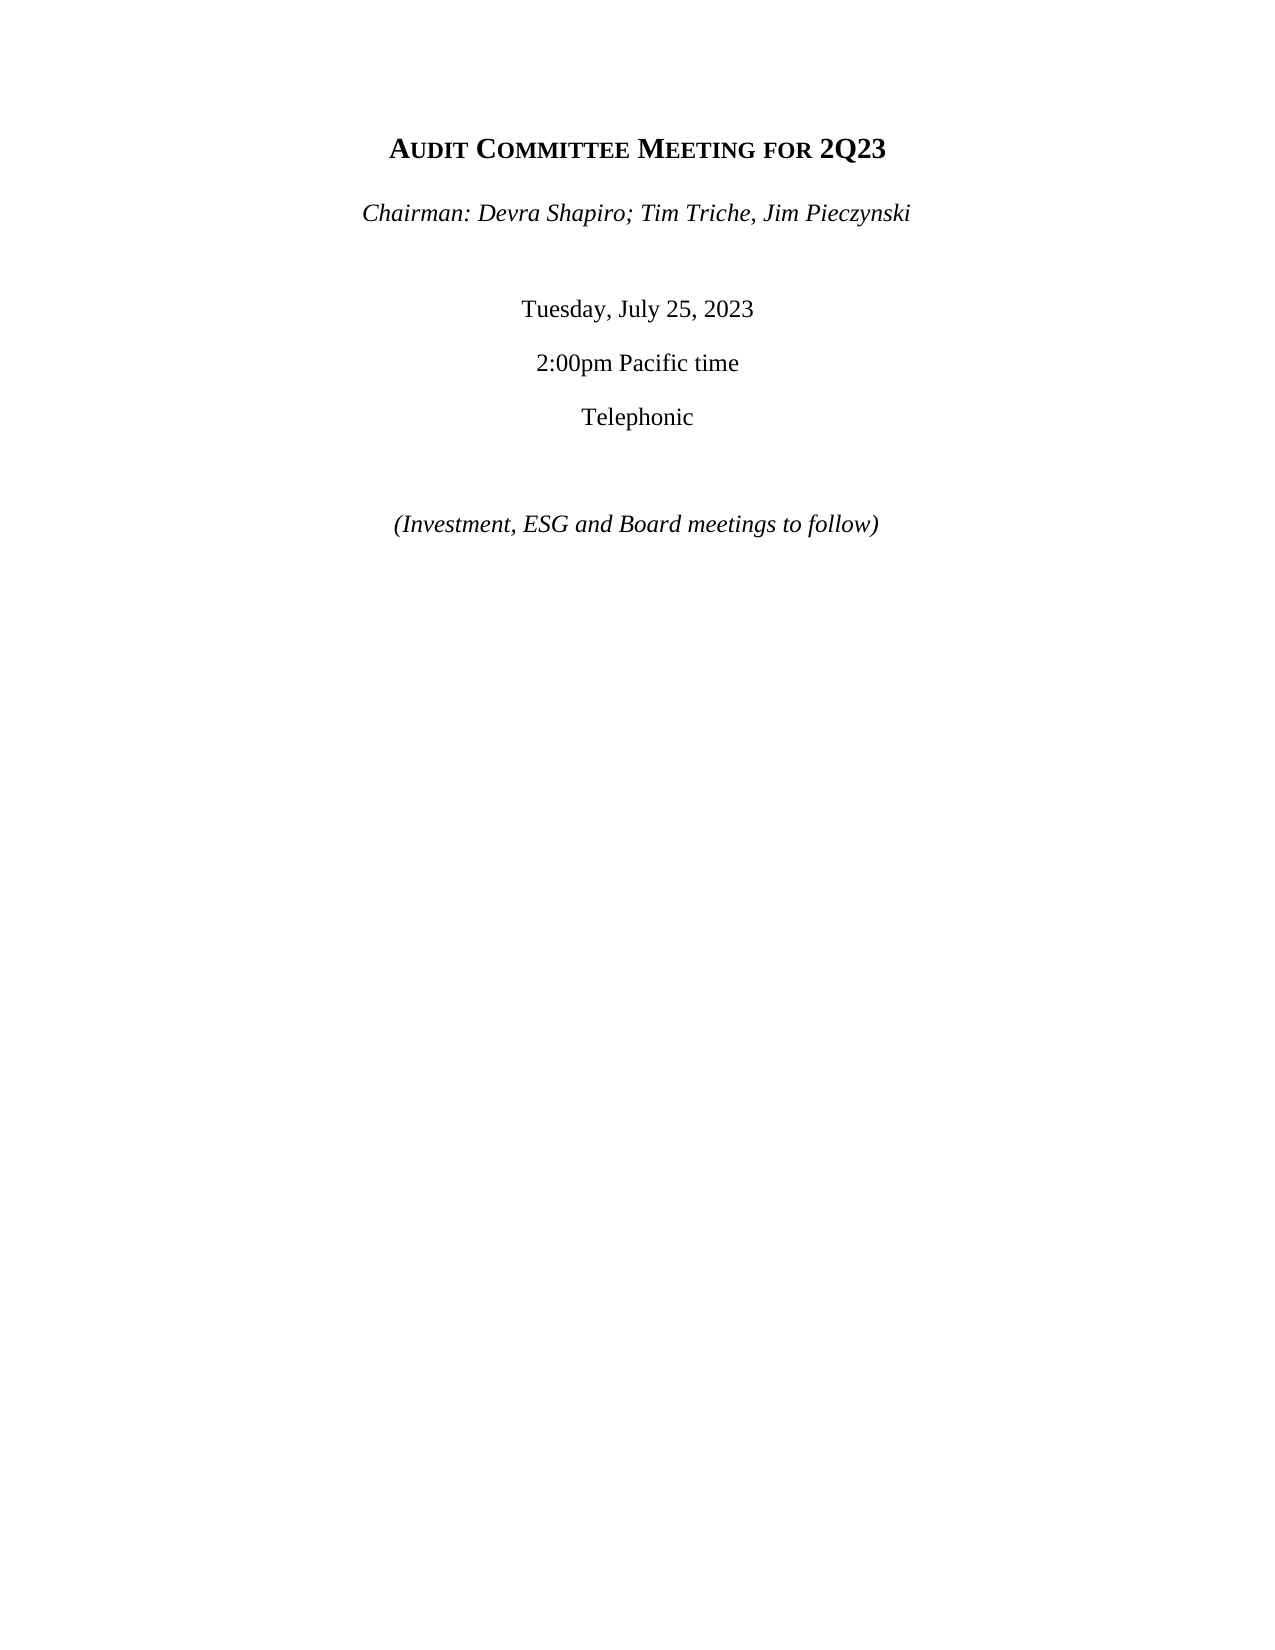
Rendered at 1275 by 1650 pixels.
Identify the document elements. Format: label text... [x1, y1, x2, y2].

text Telephonic [112, 402, 1162, 430]
text Audit Committee Meeting for 2Q23 [112, 131, 1162, 165]
text 2:00pm Pacific time [112, 348, 1162, 377]
text Chairman: Devra Shapiro; Tim Triche, Jim Pieczynski [112, 198, 1162, 227]
text Tuesday, July 25, 2023 [112, 294, 1162, 323]
text (Investment, ESG and Board meetings to follow) [112, 509, 1162, 538]
